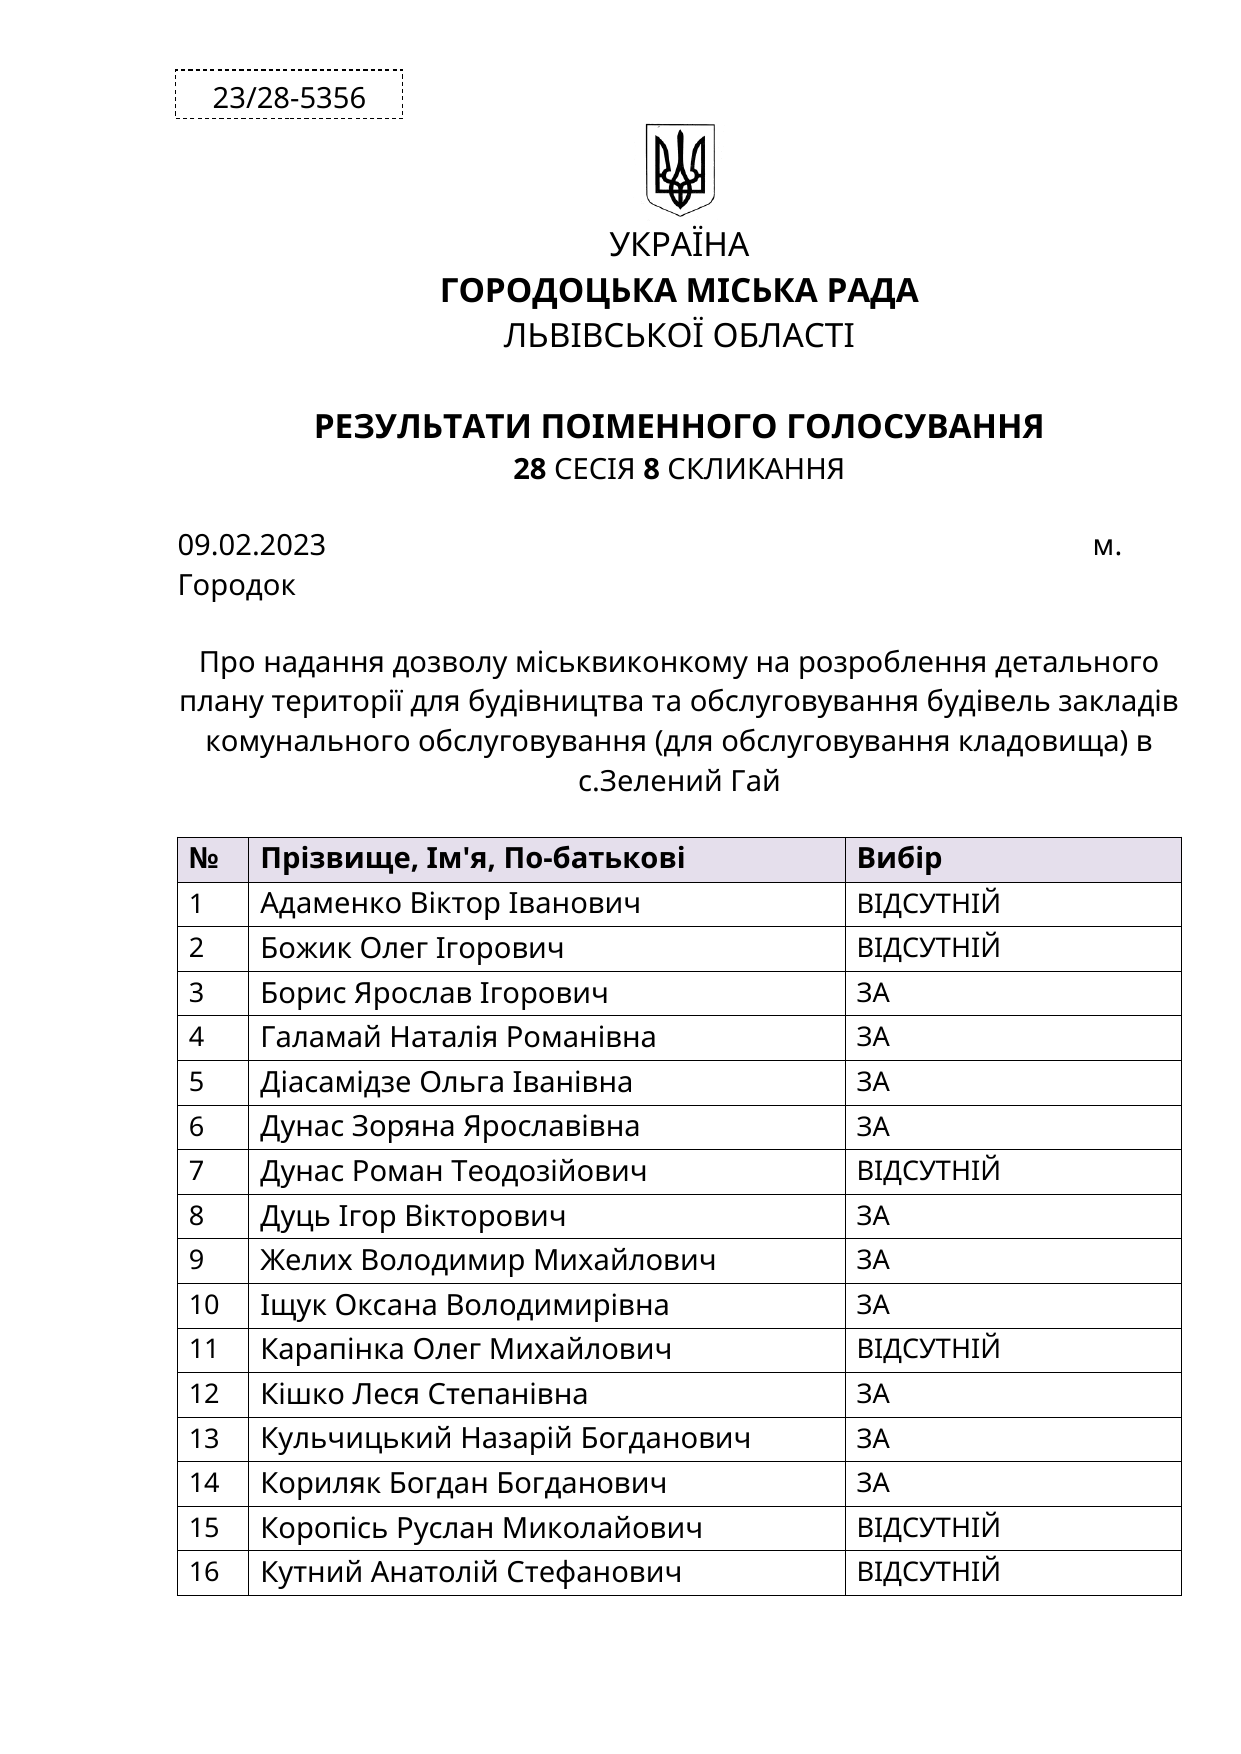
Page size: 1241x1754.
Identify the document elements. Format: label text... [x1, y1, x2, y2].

table_cell Коропісь Руслан Миколайович [249, 1507, 845, 1550]
table_cell ЗА [846, 972, 1181, 1015]
table_cell ЗА [846, 1373, 1181, 1417]
table_cell Кішко Леся Степанівна [249, 1373, 845, 1417]
table_cell Борис Ярослав Ігорович [249, 972, 845, 1015]
table_cell ЗА [846, 1462, 1181, 1506]
table_cell Дуць Ігор Вікторович [249, 1195, 845, 1238]
table_cell ЗА [846, 1239, 1181, 1283]
text ЛЬВІВСЬКОЇ ОБЛАСТІ [177, 312, 1181, 357]
table_cell Адаменко Віктор Іванович [249, 883, 845, 926]
picture [633, 118, 726, 221]
text Про надання дозволу міськвиконкому на розроблення детального плану території для будівництва та обслуговування будівель закладів комунального обслуговування (для обслуговування кладовища) в с.Зелений Гай [177, 641, 1181, 800]
text ГОРОДОЦЬКА МІСЬКА РАДА [177, 266, 1181, 312]
table_cell 3 [178, 972, 248, 1015]
table_cell 4 [178, 1016, 248, 1060]
table_cell ВІДСУТНІЙ [846, 1150, 1181, 1194]
table_cell Дунас Роман Теодозійович [249, 1150, 845, 1194]
table_cell ВІДСУТНІЙ [846, 927, 1181, 971]
table_cell Іщук Оксана Володимирівна [249, 1284, 845, 1327]
table_cell 9 [178, 1239, 248, 1283]
table_cell 13 [178, 1418, 248, 1461]
table_cell 5 [178, 1061, 248, 1104]
table_cell 1 [178, 883, 248, 926]
table_cell ЗА [846, 1284, 1181, 1327]
table_cell 12 [178, 1373, 248, 1417]
text 09.02.2023 м. Городок [177, 525, 1181, 604]
table_cell 11 [178, 1329, 248, 1372]
table_cell ВІДСУТНІЙ [846, 1507, 1181, 1550]
table_cell ЗА [846, 1418, 1181, 1461]
table_cell 10 [178, 1284, 248, 1327]
table_cell Кульчицький Назарій Богданович [249, 1418, 845, 1461]
table_cell ВІДСУТНІЙ [846, 1551, 1181, 1595]
table_header № [178, 838, 248, 882]
table_cell Кутний Анатолій Стефанович [249, 1551, 845, 1595]
table_cell Галамай Наталія Романівна [249, 1016, 845, 1060]
table_cell Желих Володимир Михайлович [249, 1239, 845, 1283]
table_cell ВІДСУТНІЙ [846, 883, 1181, 926]
table_cell 16 [178, 1551, 248, 1595]
table_cell Карапінка Олег Михайлович [249, 1329, 845, 1372]
table_cell Божик Олег Ігорович [249, 927, 845, 971]
table_cell 14 [178, 1462, 248, 1506]
table_cell Дунас Зоряна Ярославівна [249, 1106, 845, 1149]
table_cell ЗА [846, 1106, 1181, 1149]
table_header Вибір [846, 838, 1181, 882]
table_cell ЗА [846, 1195, 1181, 1238]
table_cell 7 [178, 1150, 248, 1194]
table_cell ЗА [846, 1061, 1181, 1104]
table_cell 6 [178, 1106, 248, 1149]
table_cell Кориляк Богдан Богданович [249, 1462, 845, 1506]
table_header Прізвище, Ім'я, По-батькові [249, 838, 845, 882]
text УКРАЇНА [177, 221, 1181, 266]
text 28 СЕСІЯ 8 СКЛИКАННЯ [177, 448, 1181, 488]
table_cell ЗА [846, 1016, 1181, 1060]
table_cell 2 [178, 927, 248, 971]
table_cell 15 [178, 1507, 248, 1550]
text РЕЗУЛЬТАТИ ПОІМЕННОГО ГОЛОСУВАННЯ [177, 403, 1181, 448]
table_cell Діасамідзе Ольга Іванівна [249, 1061, 845, 1104]
table_cell ВІДСУТНІЙ [846, 1329, 1181, 1372]
table_cell 8 [178, 1195, 248, 1238]
